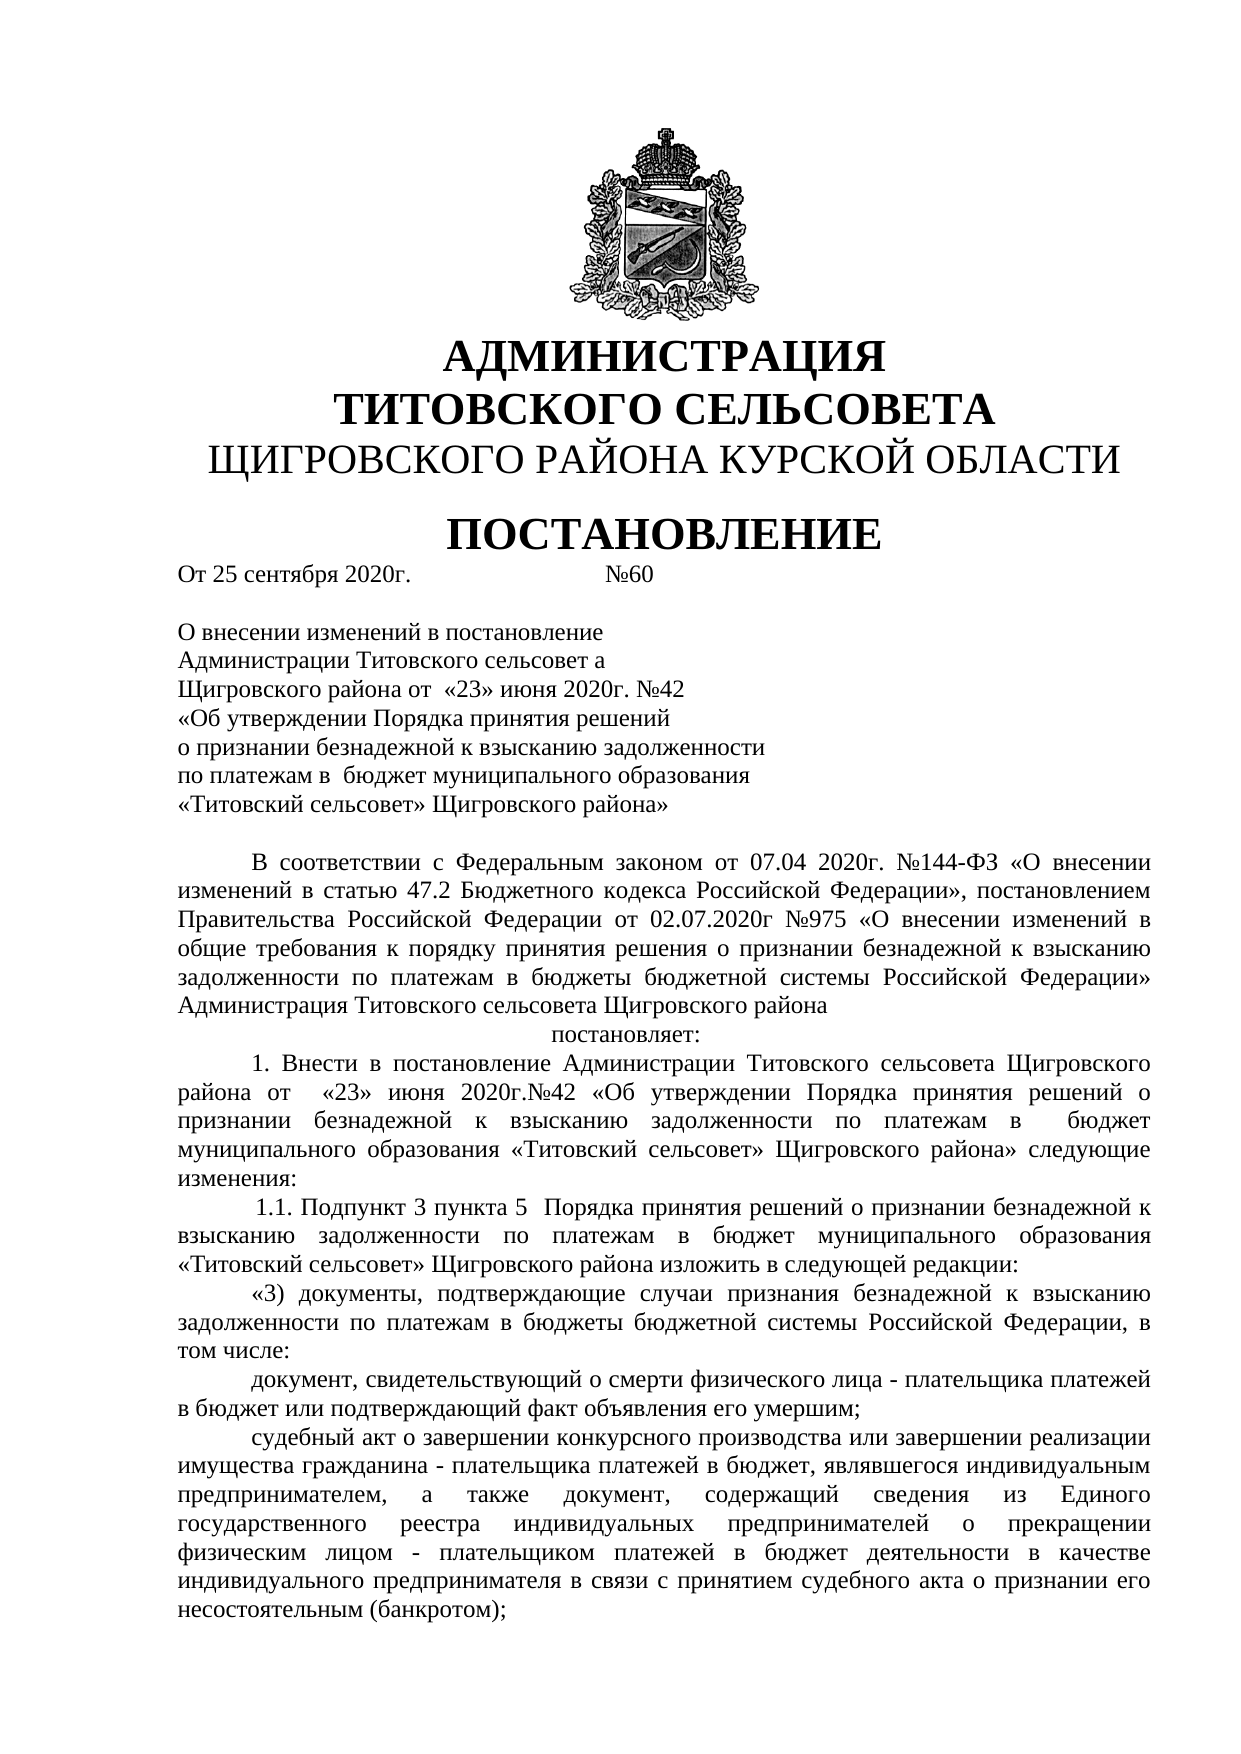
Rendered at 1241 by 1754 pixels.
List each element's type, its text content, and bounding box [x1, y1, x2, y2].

text О внесении изменений в постановление [177, 617, 1152, 645]
text Администрации Титовского сельсовет а [177, 645, 1152, 674]
text ПОСТАНОВЛЕНИЕ [177, 506, 1152, 559]
text ЩИГРОВСКОГО РАЙОНА КУРСКОЙ ОБЛАСТИ [177, 434, 1152, 482]
text «3) документы, подтверждающие случаи признания безнадежной к взысканию задолженности по платежам в бюджеты бюджетной системы Российской Федерации, в том числе: [177, 1278, 1152, 1364]
text документ, свидетельствующий о смерти физического лица - плательщика платежей в бюджет или подтверждающий факт объявления его умершим; [177, 1364, 1152, 1422]
text 1. Внести в постановление Администрации Титовского сельсовета Щигровского района от «23» июня 2020г.№42 «Об утверждении Порядка принятия решений о признании безнадежной к взысканию задолженности по платежам в бюджет муниципального образования «Титовский сельсовет» Щигровского района» следующие изменения: [177, 1048, 1152, 1192]
text Щигровского района от «23» июня 2020г. №42 [177, 674, 1152, 703]
text От 25 сентября 2020г. №60 [177, 559, 1152, 588]
text «Об утверждении Порядка принятия решений [177, 703, 1152, 732]
text судебный акт о завершении конкурсного производства или завершении реализации имущества гражданина - плательщика платежей в бюджет, являвшегося индивидуальным предпринимателем, а также документ, содержащий сведения из Единого государственного реестра индивидуальных предпринимателей о прекращении физическим лицом - плательщиком платежей в бюджет деятельности в качестве индивидуального предпринимателя в связи с принятием судебного акта о признании его несостоятельным (банкротом); [177, 1422, 1152, 1623]
text постановляет: [177, 1019, 1152, 1048]
text ТИТОВСКОГО СЕЛЬСОВЕТА [177, 382, 1152, 434]
text о признании безнадежной к взысканию задолженности [177, 732, 1152, 760]
text «Титовский сельсовет» Щигровского района» [177, 789, 1152, 818]
text В соответствии с Федеральным законом от 07.04 2020г. №144-ФЗ «О внесении изменений в статью 47.2 Бюджетного кодекса Российской Федерации», постановлением Правительства Российской Федерации от 02.07.2020г №975 «О внесении изменений в общие требования к порядку принятия решения о признании безнадежной к взысканию задолженности по платежам в бюджеты бюджетной системы Российской Федерации» Администрация Титовского сельсовета Щигровского района [177, 847, 1152, 1019]
text 1.1. Подпункт 3 пункта 5 Порядка принятия решений о признании безнадежной к взысканию задолженности по платежам в бюджет муниципального образования «Титовский сельсовет» Щигровского района изложить в следующей редакции: [177, 1192, 1152, 1278]
text по платежам в бюджет муниципального образования [177, 760, 1152, 789]
text АДМИНИСТРАЦИЯ [177, 329, 1152, 382]
